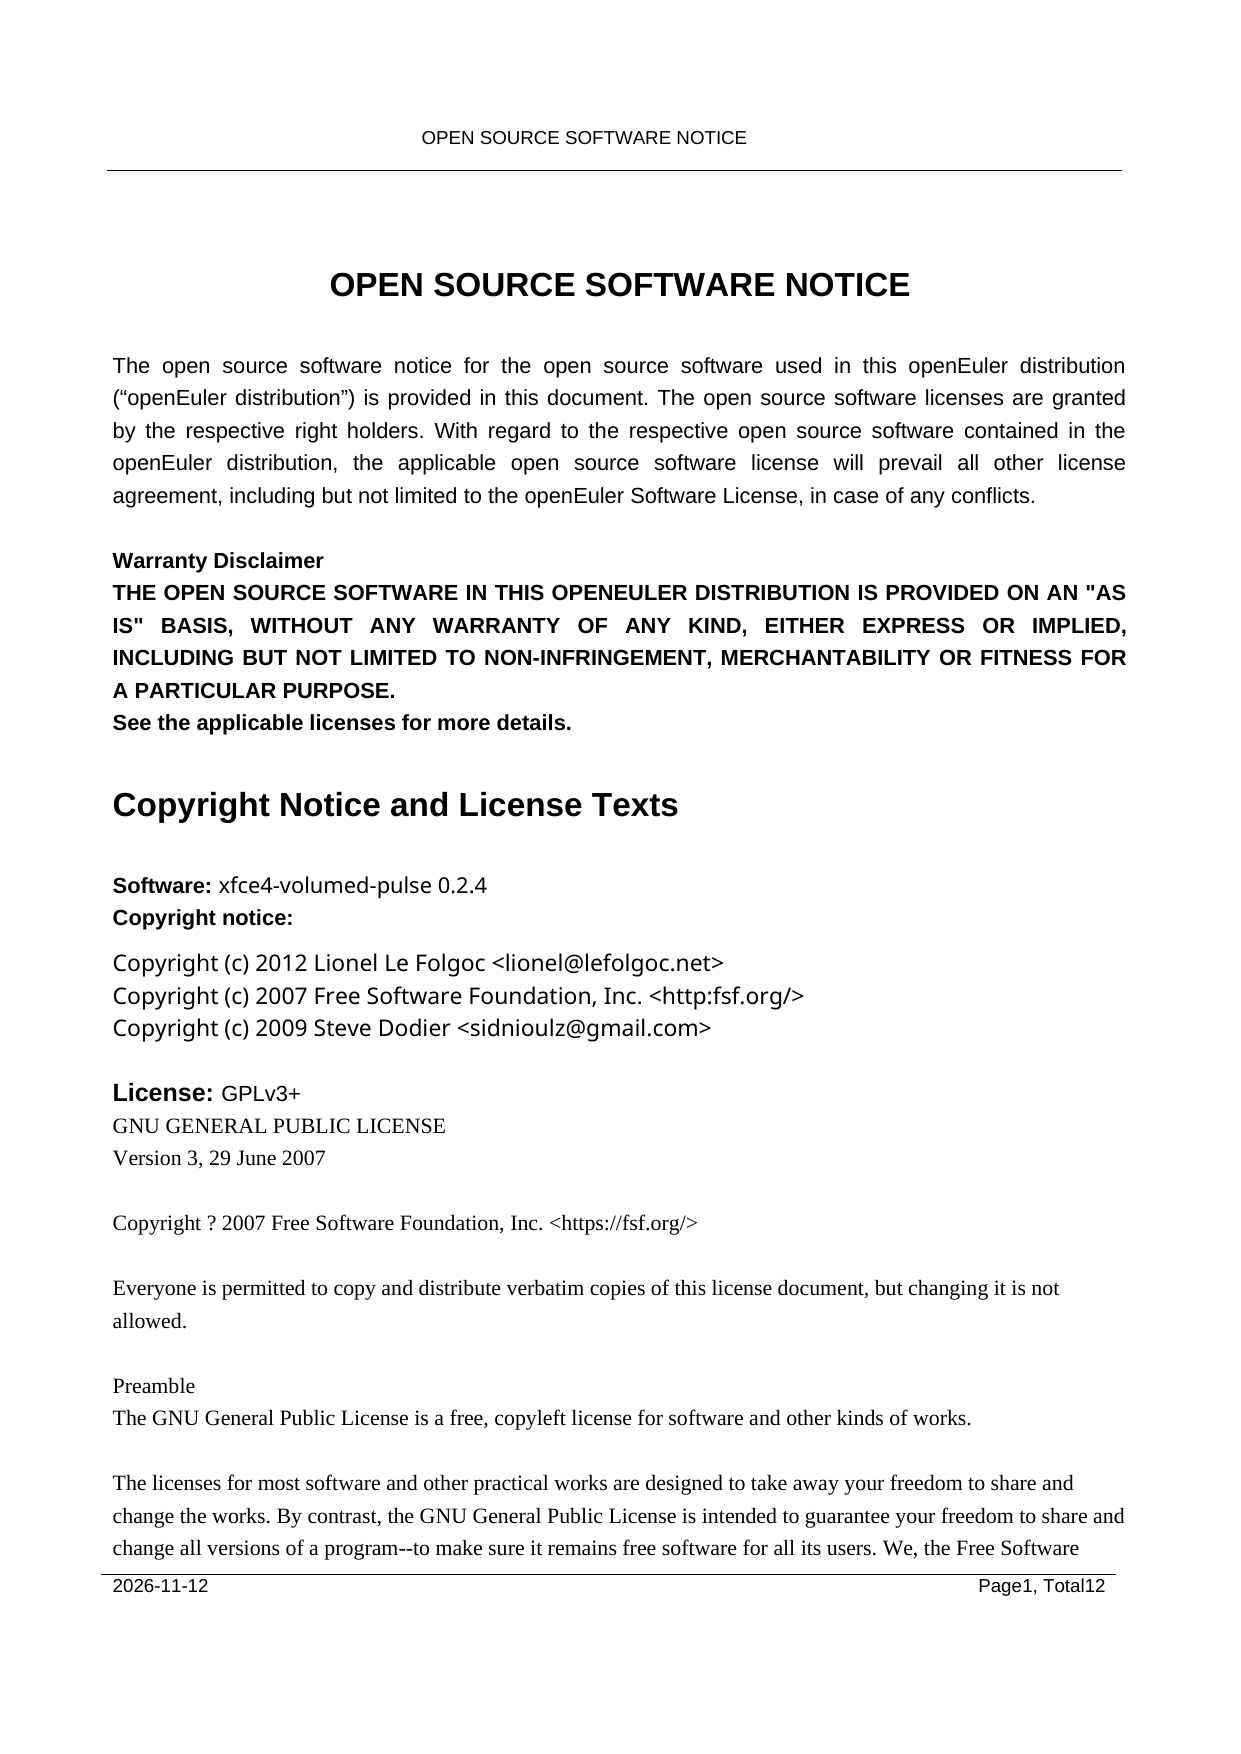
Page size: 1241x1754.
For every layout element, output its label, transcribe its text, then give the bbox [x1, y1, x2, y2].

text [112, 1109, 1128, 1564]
text License: GPLv3+ [112, 1077, 1128, 1109]
text The open source software notice for the open source software used in this openEuler distribution (“openEuler distribution”) is provided in this document. The open source software licenses are granted by the respective right holders. With regard to the respective open source software contained in the openEuler distribution, the applicable open source software license will prevail all other license agreement, including but not limited to the openEuler Software License, in case of any conflicts. [112, 349, 1128, 511]
title Software: xfce4-volumed-pulse 0.2.4 [112, 869, 1128, 901]
text OPEN SOURCE SOFTWARE NOTICE [112, 251, 1128, 316]
text Copyright notice: [112, 901, 1128, 934]
text Copyright Notice and License Texts [112, 771, 1128, 836]
text Warranty Disclaimer [112, 544, 1128, 576]
text THE OPEN SOURCE SOFTWARE IN THIS OPENEULER DISTRIBUTION IS PROVIDED ON AN "AS IS" BASIS, WITHOUT ANY WARRANTY OF ANY KIND, EITHER EXPRESS OR IMPLIED, INCLUDING BUT NOT LIMITED TO NON-INFRINGEMENT, MERCHANTABILITY OR FITNESS FOR A PARTICULAR PURPOSE. See the applicable licenses for more details. [112, 576, 1128, 739]
text Copyright (c) 2012 Lionel Le Folgoc <lionel@lefolgoc.net> Copyright (c) 2007 Free Software Foundation, Inc. <http:fsf.org/> Copyright (c) 2009 Steve Dodier <sidnioulz@gmail.com> [112, 947, 1128, 1077]
